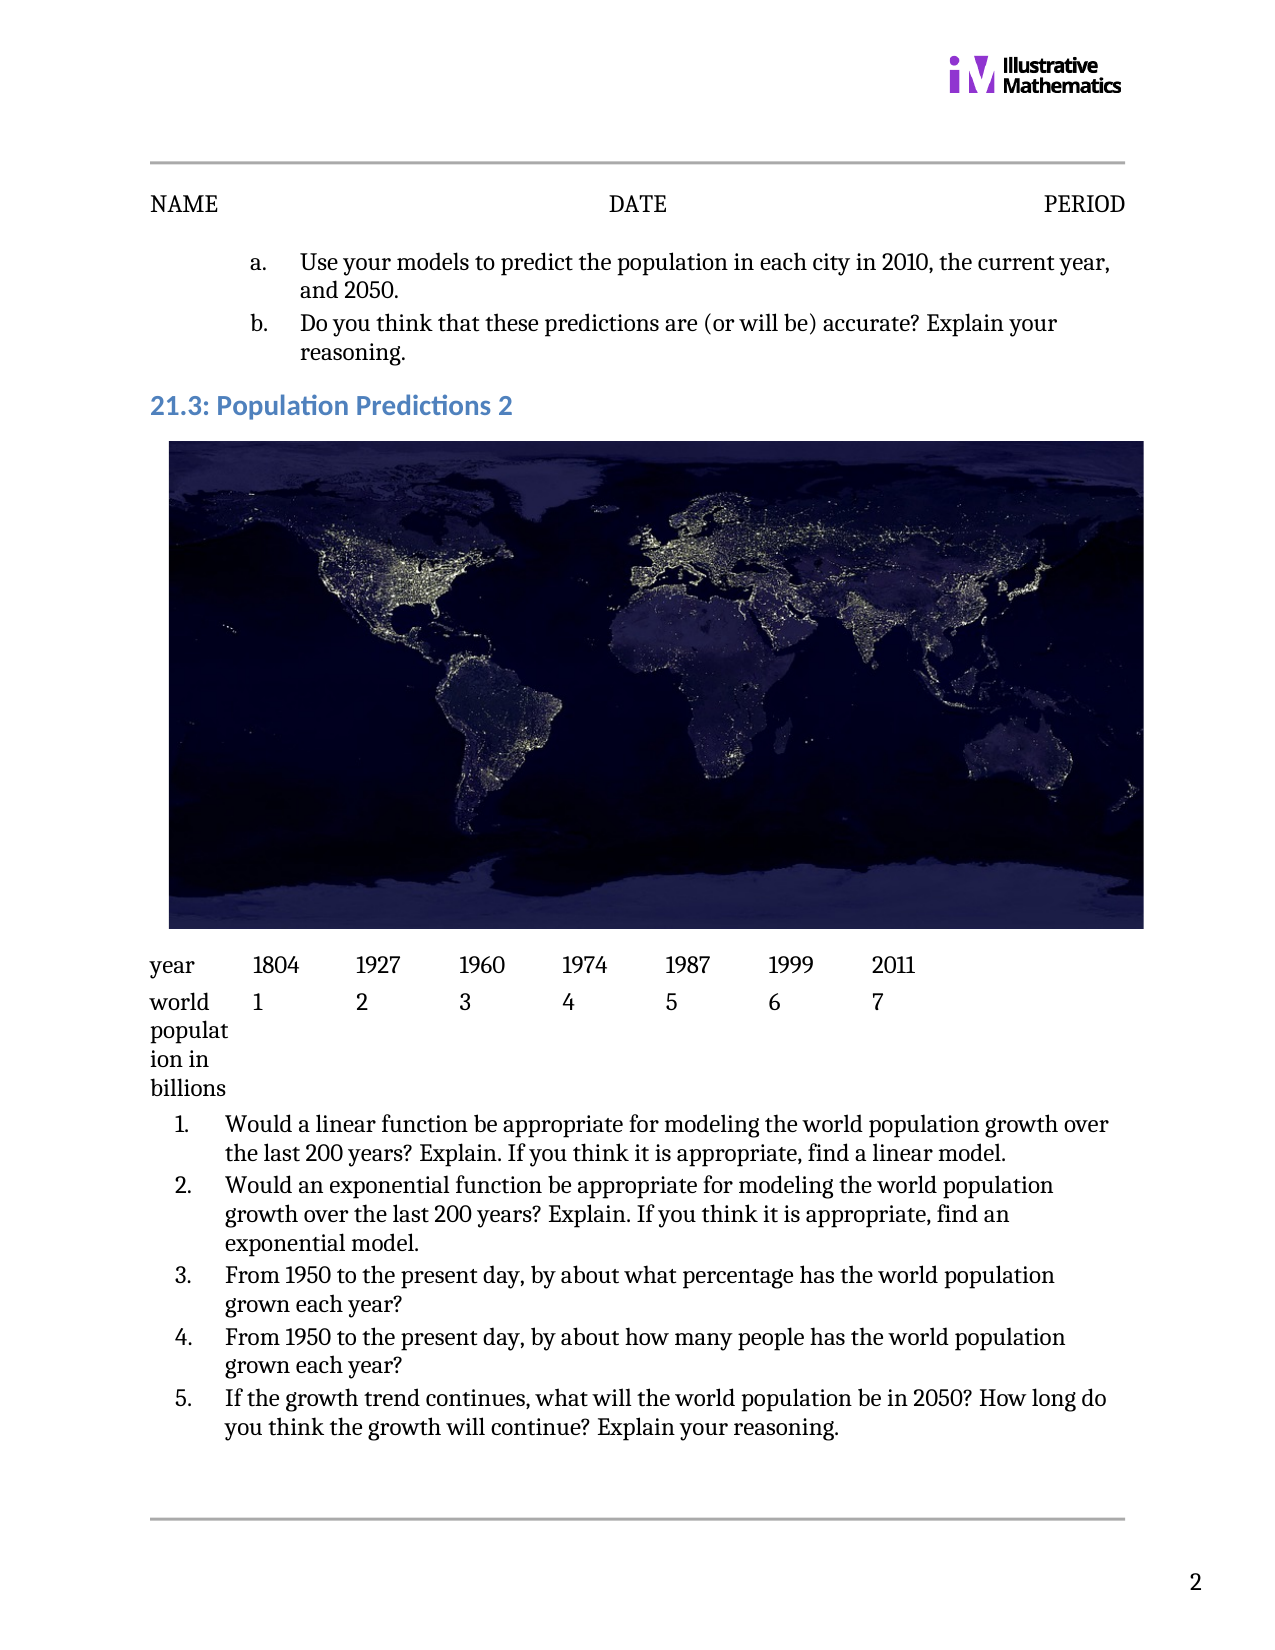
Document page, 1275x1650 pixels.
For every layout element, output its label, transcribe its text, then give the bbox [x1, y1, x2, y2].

subtitle 21.3: Population Predictions 2 [150, 387, 1125, 423]
table_cell 5 [654, 984, 757, 1106]
table_header 1960 [448, 948, 551, 984]
table_cell 2 [345, 984, 448, 1106]
table_cell 4 [551, 984, 654, 1106]
table_header year [139, 948, 242, 984]
table_header 1927 [345, 948, 448, 984]
table_header 1999 [758, 948, 861, 984]
table_cell 7 [861, 984, 964, 1106]
list From 1950 to the present day, by about how many people has the world population grown each year? [175, 1323, 1125, 1380]
table_cell 6 [758, 984, 861, 1106]
list Would a linear function be appropriate for modeling the world population growth over the last 200 years? Explain. If you think it is appropriate, find a linear model. [175, 1110, 1125, 1168]
list Would an exponential function be appropriate for modeling the world population growth over the last 200 years? Explain. If you think it is appropriate, find an exponential model. [175, 1171, 1125, 1258]
table_cell world population in billions [139, 984, 242, 1106]
table_cell 3 [448, 984, 551, 1106]
list From 1950 to the present day, by about what percentage has the world population grown each year? [175, 1261, 1125, 1319]
table_header 1974 [551, 948, 654, 984]
list If the growth trend continues, what will the world population be in 2050? How long do you think the growth will continue? Explain your reasoning. [175, 1384, 1125, 1441]
picture [949, 55, 1121, 93]
table_header 2011 [861, 948, 964, 984]
list Use your models to predict the population in each city in 2010, the current year, and 2050. [250, 247, 1125, 305]
list Do you think that these predictions are (or will be) accurate? Explain your reasoning. [250, 309, 1125, 366]
table_header 1987 [654, 948, 757, 984]
picture [168, 441, 1144, 929]
table_cell 1 [242, 984, 345, 1106]
table_header 1804 [242, 948, 345, 984]
